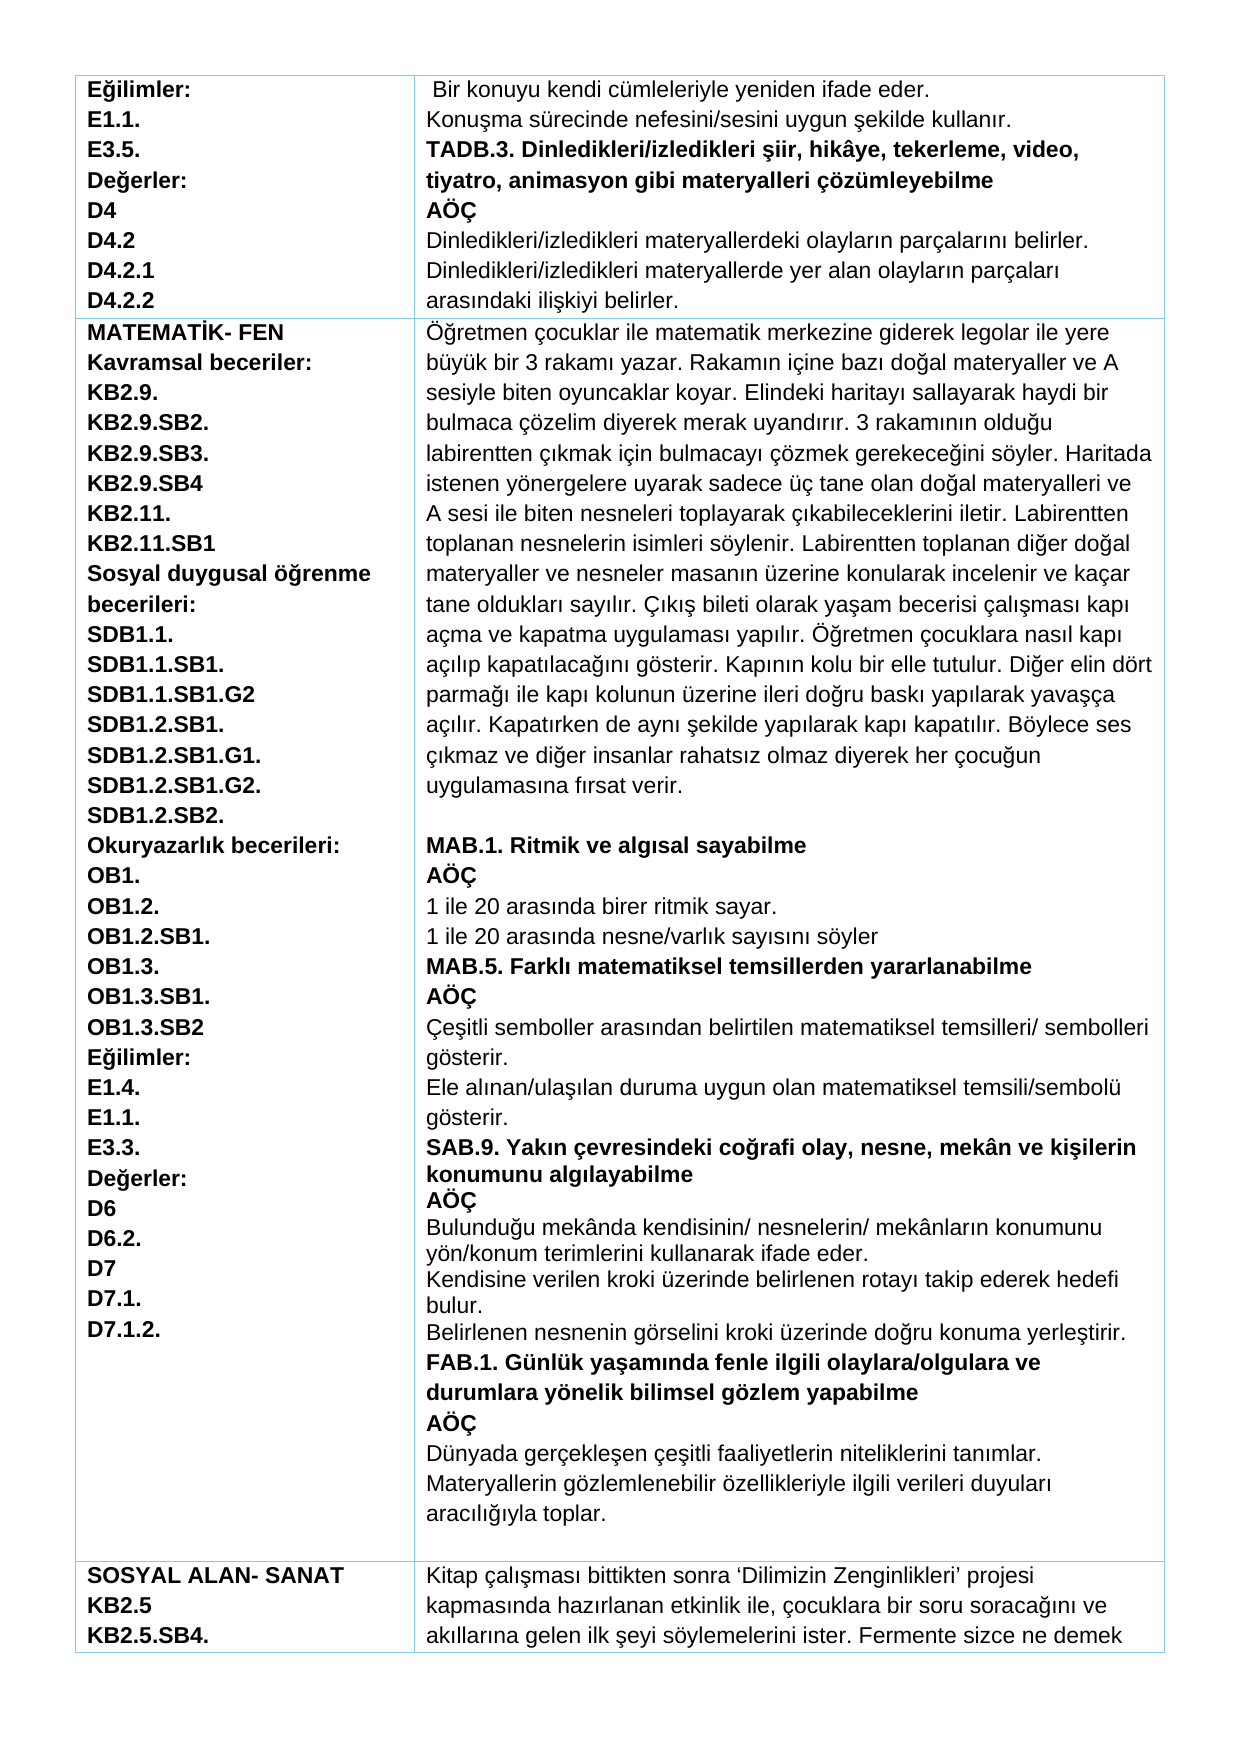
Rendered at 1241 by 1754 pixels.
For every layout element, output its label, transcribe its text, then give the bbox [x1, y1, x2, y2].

table_cell Öğretmen çocuklar ile matematik merkezine giderek legolar ile yere büyük bir 3 rakamı yazar. Rakamın içine bazı doğal materyaller ve A sesiyle biten oyuncaklar koyar. Elindeki haritayı sallayarak haydi bir bulmaca çözelim diyerek merak uyandırır. 3 rakamının olduğu labirentten çıkmak için bulmacayı çözmek gerekeceğini söyler. Haritada istenen yönergelere uyarak sadece üç tane olan doğal materyalleri ve A sesi ile biten nesneleri toplayarak çıkabileceklerini iletir. Labirentten toplanan nesnelerin isimleri söylenir. Labirentten toplanan diğer doğal materyaller ve nesneler masanın üzerine konularak incelenir ve kaçar tane oldukları sayılır. Çıkış bileti olarak yaşam becerisi çalışması kapı açma ve kapatma uygulaması yapılır. Öğretmen çocuklara nasıl kapı açılıp kapatılacağını gösterir. Kapının kolu bir elle tutulur. Diğer elin dört parmağı ile kapı kolunun üzerine ileri doğru baskı yapılarak yavaşça açılır. Kapatırken de aynı şekilde yapılarak kapı kapatılır. Böylece ses çıkmaz ve diğer insanlar rahatsız olmaz diyerek her çocuğun uygulamasına fırsat verir. MAB.1. Ritmik ve algısal sayabilme AÖÇ 1 ile 20 arasında birer ritmik sayar. 1 ile 20 arasında nesne/varlık sayısını söyler MAB.5. Farklı matematiksel temsillerden yararlanabilme AÖÇ Çeşitli semboller arasından belirtilen matematiksel temsilleri/ sembolleri gösterir. Ele alınan/ulaşılan duruma uygun olan matematiksel temsili/sembolü gösterir. SAB.9. Yakın çevresindeki coğrafi olay, nesne, mekân ve kişilerin konumunu algılayabilme AÖÇ Bulunduğu mekânda kendisinin/ nesnelerin/ mekânların konumunu yön/konum terimlerini kullanarak ifade eder. Kendisine verilen kroki üzerinde belirlenen rotayı takip ederek hedefi bulur. Belirlenen nesnenin görselini kroki üzerinde doğru konuma yerleştirir. FAB.1. Günlük yaşamında fenle ilgili olaylara/olgulara ve durumlara yönelik bilimsel gözlem yapabilme AÖÇ Dünyada gerçekleşen çeşitli faaliyetlerin niteliklerini tanımlar. Materyallerin gözlemlenebilir özellikleriyle ilgili verileri duyuları aracılığıyla toplar. [415, 319, 1164, 1561]
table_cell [76, 76, 414, 318]
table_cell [76, 1562, 414, 1652]
table_cell MATEMATİK- FEN Kavramsal beceriler: KB2.9. KB2.9.SB2. KB2.9.SB3. KB2.9.SB4 KB2.11. KB2.11.SB1 Sosyal duygusal öğrenme becerileri: SDB1.1. SDB1.1.SB1. SDB1.1.SB1.G2 SDB1.2.SB1. SDB1.2.SB1.G1. SDB1.2.SB1.G2. SDB1.2.SB2. Okuryazarlık becerileri: OB1. OB1.2. OB1.2.SB1. OB1.3. OB1.3.SB1. OB1.3.SB2 Eğilimler: E1.4. E1.1. E3.3. Değerler: D6 D6.2. D7 D7.1. D7.1.2. [76, 319, 414, 1561]
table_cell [415, 76, 1164, 318]
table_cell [415, 1562, 1164, 1652]
